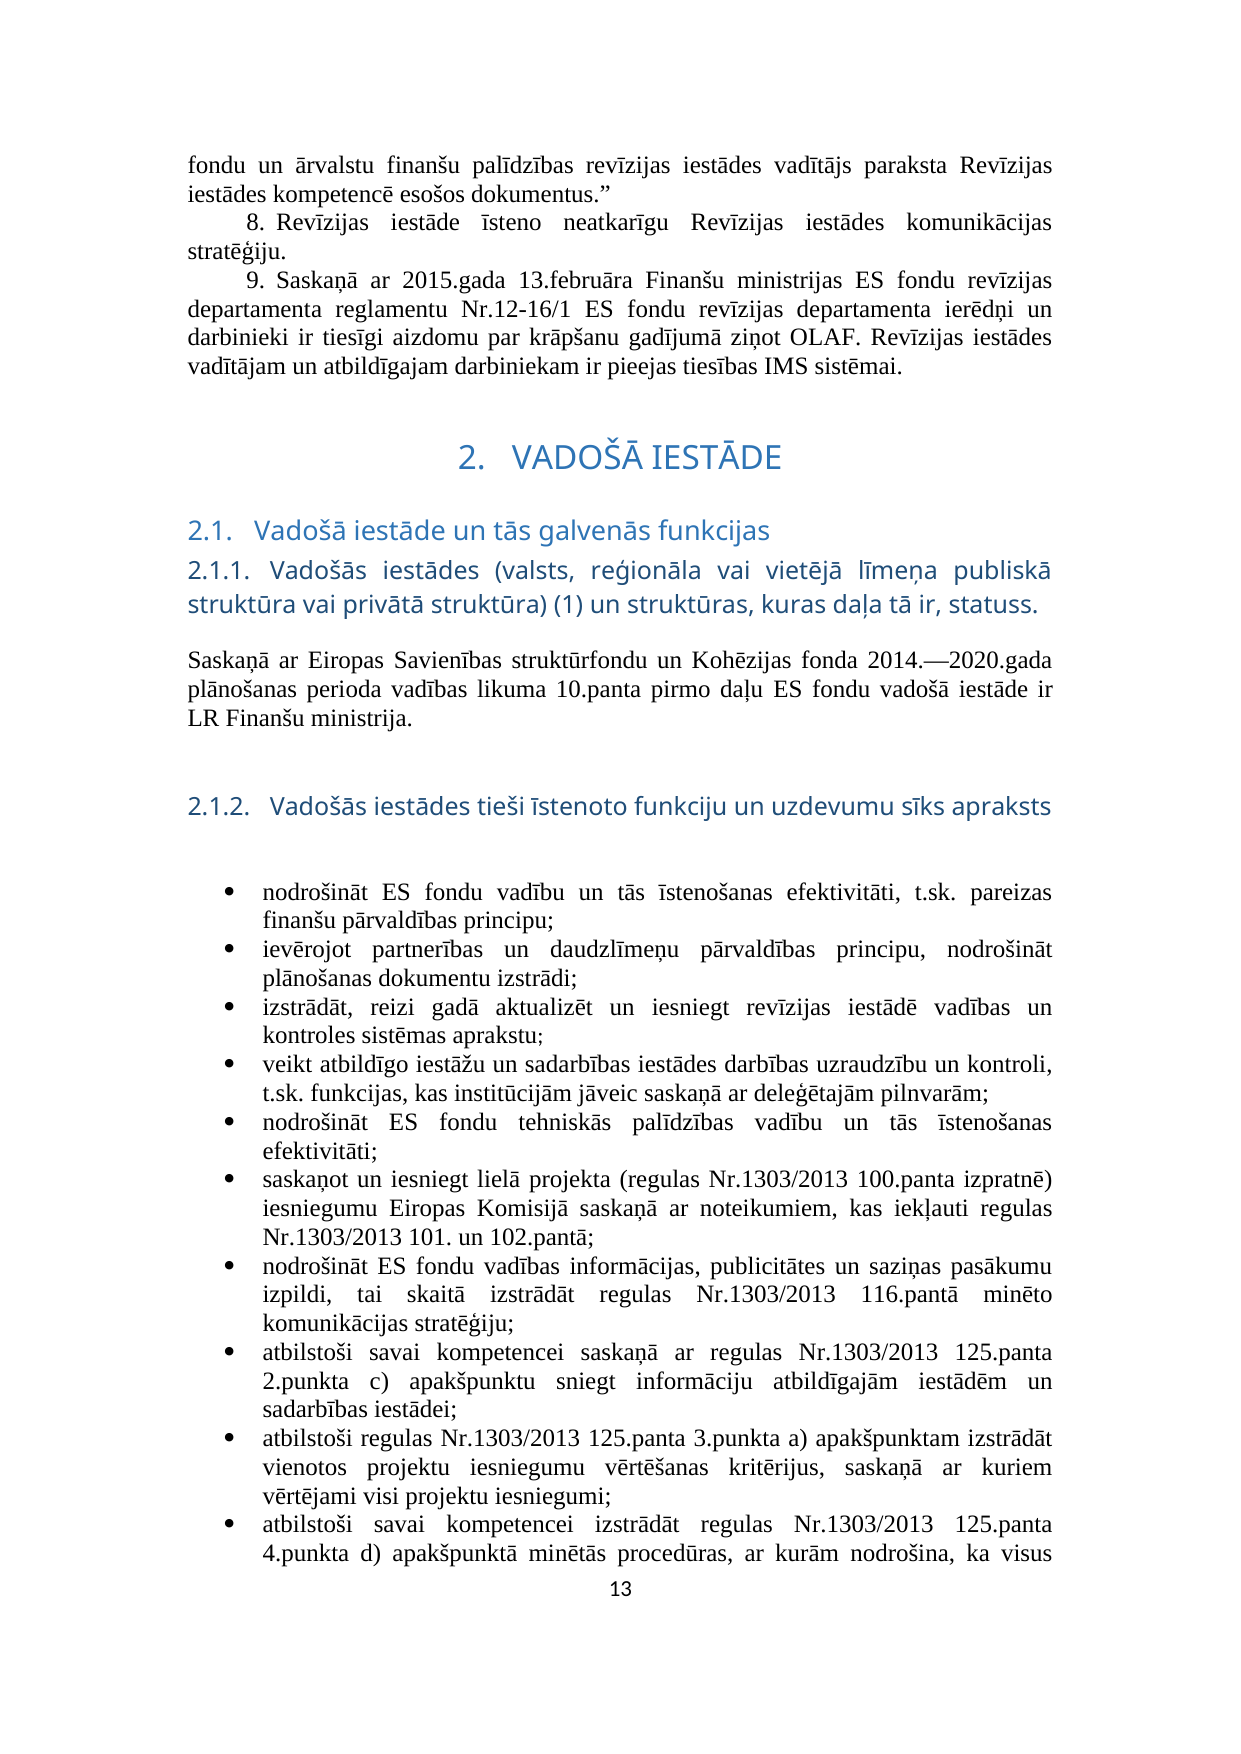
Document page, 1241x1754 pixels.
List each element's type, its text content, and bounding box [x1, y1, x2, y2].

subtitle 2. VADOŠĀ IESTĀDE [187, 434, 1053, 479]
list ievērojot partnerības un daudzlīmeņu pārvaldības principu, nodrošināt plānošanas dokumentu izstrādi; [225, 934, 1053, 992]
list nodrošināt ES fondu vadības informācijas, publicitātes un saziņas pasākumu izpildi, tai skaitā izstrādāt regulas Nr.1303/2013 116.pantā minēto komunikācijas stratēģiju; [225, 1251, 1053, 1337]
text 9. Saskaņā ar 2015.gada 13.februāra Finanšu ministrijas ES fondu revīzijas departamenta reglamentu Nr.12-16/1 ES fondu revīzijas departamenta ierēdņi un darbinieki ir tiesīgi aizdomu par krāpšanu gadījumā ziņot OLAF. Revīzijas iestādes vadītājam un atbildīgajam darbiniekam ir pieejas tiesības IMS sistēmai. [187, 265, 1053, 380]
list veikt atbildīgo iestāžu un sadarbības iestādes darbības uzraudzību un kontroli, t.sk. funkcijas, kas institūcijām jāveic saskaņā ar deleģētajām pilnvarām; [225, 1049, 1053, 1107]
list saskaņot un iesniegt lielā projekta (regulas Nr.1303/2013 100.panta izpratnē) iesniegumu Eiropas Komisijā saskaņā ar noteikumiem, kas iekļauti regulas Nr.1303/2013 101. un 102.pantā; [225, 1164, 1053, 1251]
list atbilstoši savai kompetencei saskaņā ar regulas Nr.1303/2013 125.panta 2.punkta c) apakšpunktu sniegt informāciju atbildīgajām iestādēm un sadarbības iestādei; [225, 1337, 1053, 1423]
subtitle 2.1.1. Vadošās iestādes (valsts, reģionāla vai vietējā līmeņa publiskā struktūra vai privātā struktūra) (1) un struktūras, kuras daļa tā ir, statuss. [187, 552, 1053, 621]
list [225, 1509, 1053, 1567]
subtitle 2.1.2. Vadošās iestādes tieši īstenoto funkciju un uzdevumu sīks apraksts [187, 789, 1053, 823]
list nodrošināt ES fondu vadību un tās īstenošanas efektivitāti, t.sk. pareizas finanšu pārvaldības principu; [225, 877, 1053, 934]
subtitle 2.1. Vadošā iestāde un tās galvenās funkcijas [187, 511, 1053, 548]
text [187, 150, 1053, 207]
list nodrošināt ES fondu tehniskās palīdzības vadību un tās īstenošanas efektivitāti; [225, 1107, 1053, 1164]
text Saskaņā ar Eiropas Savienības struktūrfondu un Kohēzijas fonda 2014.—2020.gada plānošanas perioda vadības likuma 10.panta pirmo daļu ES fondu vadošā iestāde ir LR Finanšu ministrija. [187, 646, 1053, 732]
list atbilstoši regulas Nr.1303/2013 125.panta 3.punkta a) apakšpunktam izstrādāt vienotos projektu iesniegumu vērtēšanas kritērijus, saskaņā ar kuriem vērtējami visi projektu iesniegumi; [225, 1423, 1053, 1509]
text 8. Revīzijas iestāde īsteno neatkarīgu Revīzijas iestādes komunikācijas stratēģiju. [187, 207, 1053, 265]
list izstrādāt, reizi gadā aktualizēt un iesniegt revīzijas iestādē vadības un kontroles sistēmas aprakstu; [225, 992, 1053, 1049]
